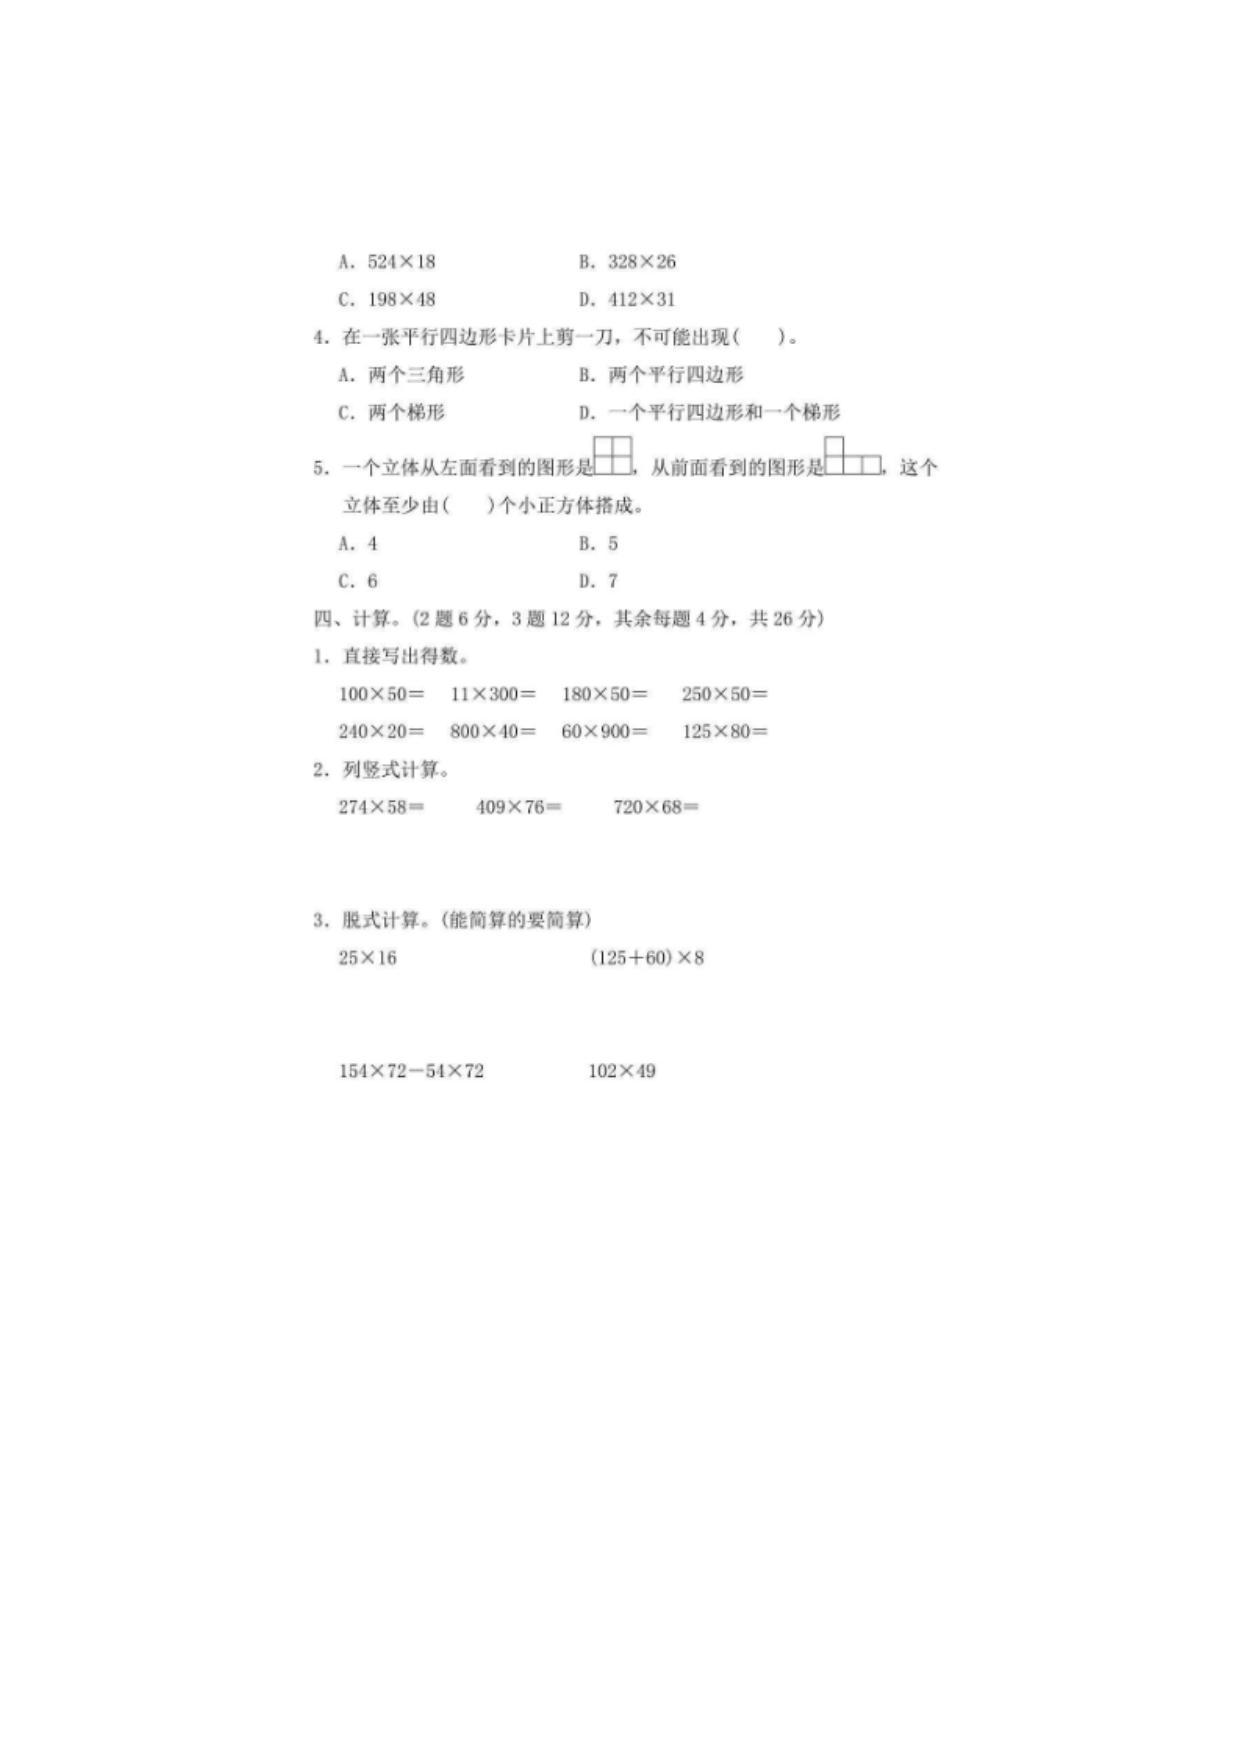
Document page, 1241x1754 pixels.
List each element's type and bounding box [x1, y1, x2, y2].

picture [233, 162, 1007, 1137]
